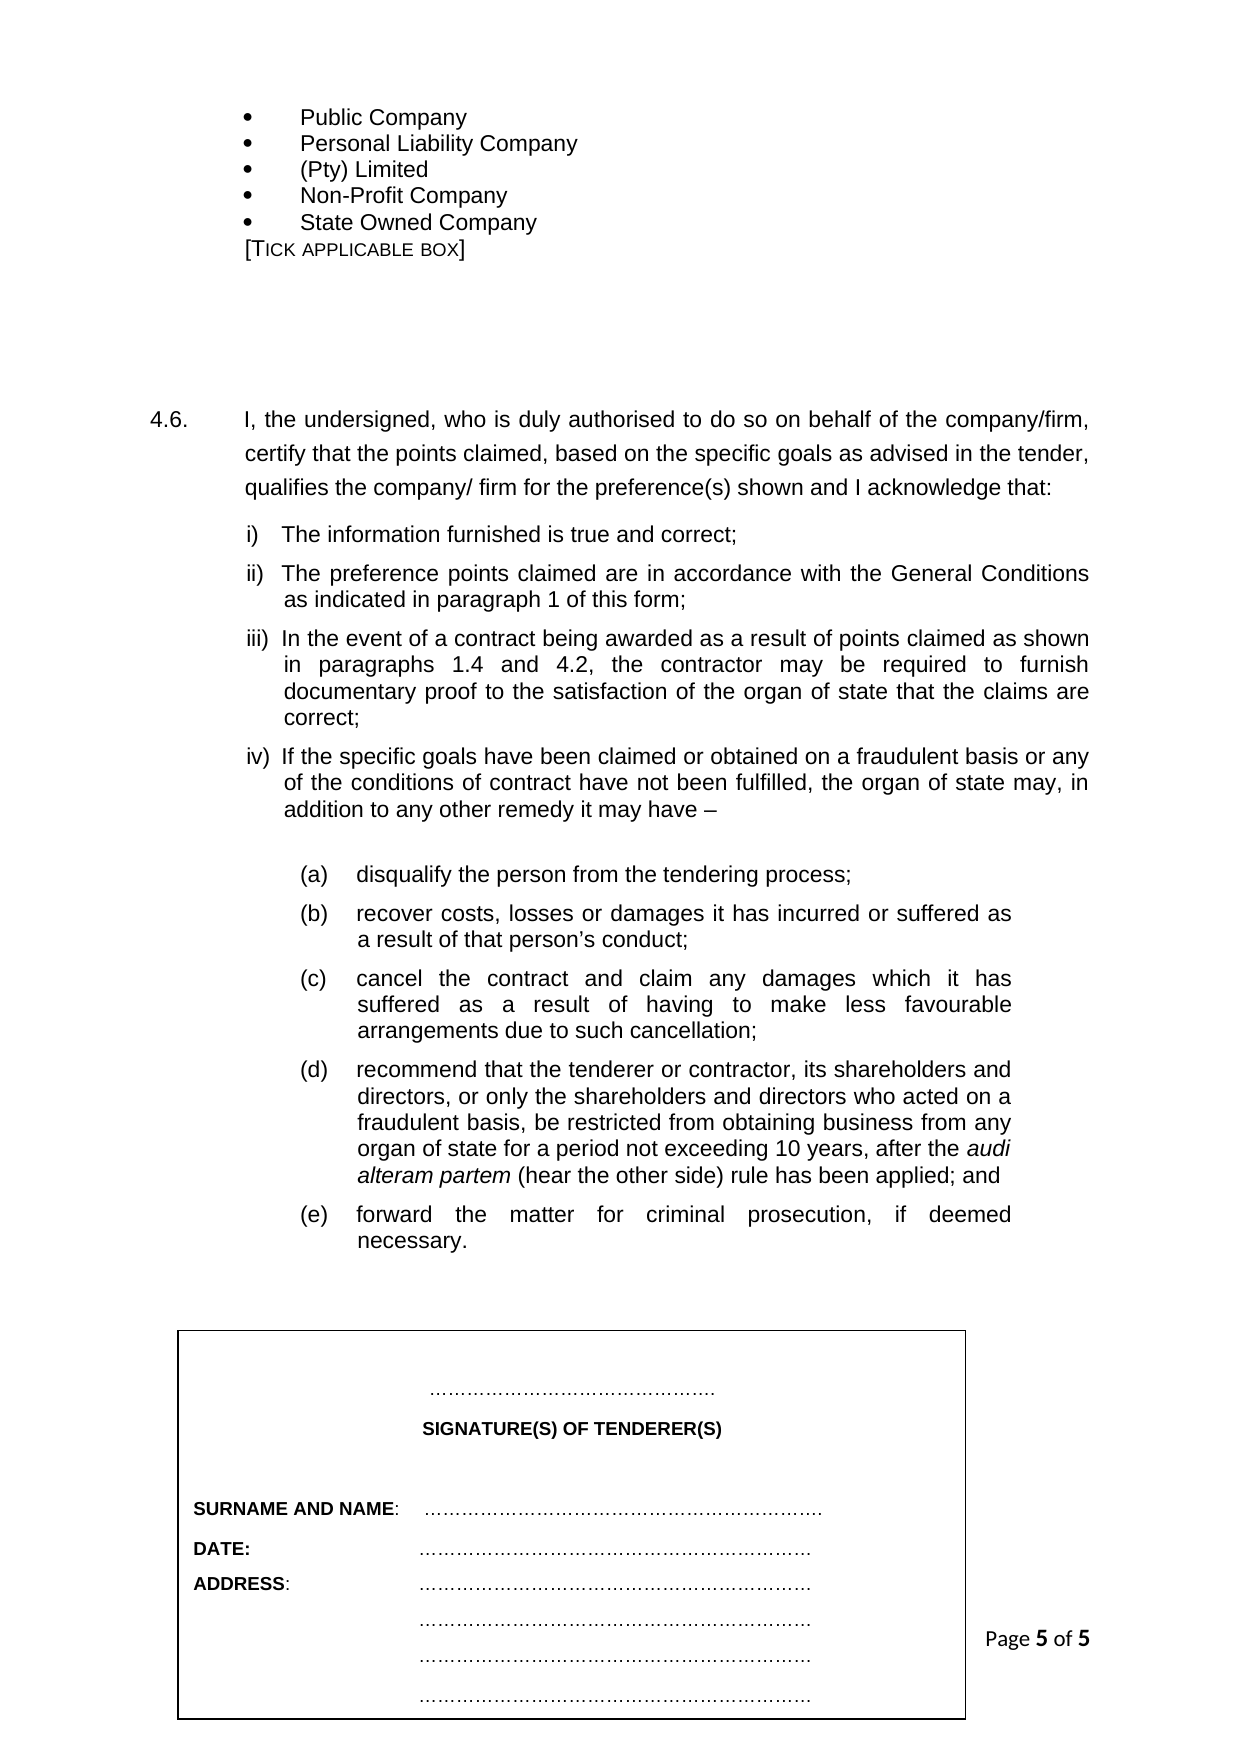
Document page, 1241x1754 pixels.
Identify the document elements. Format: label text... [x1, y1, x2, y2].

list If the specific goals have been claimed or obtained on a fraudulent basis or any of the conditions of contract have not been fulfilled, the organ of state may, in addition to any other remedy it may have – [246, 743, 1090, 822]
list The information furnished is true and correct; [246, 521, 1090, 547]
list In the event of a contract being awarded as a result of points claimed as shown in paragraphs 1.4 and 4.2, the contractor may be required to furnish documentary proof to the satisfaction of the organ of state that the claims are correct; [246, 625, 1090, 730]
list The preference points claimed are in accordance with the General Conditions as indicated in paragraph 1 of this form; [246, 560, 1090, 612]
text (Pty) Limited [244, 156, 1090, 182]
text Non-Profit Company [244, 182, 1090, 209]
text [Tick applicable box] [244, 235, 1090, 262]
text State Owned Company [244, 209, 1090, 235]
list recover costs, losses or damages it has incurred or suffered as a result of that person’s conduct; [300, 899, 1012, 952]
list forward the matter for criminal prosecution, if deemed necessary. [300, 1201, 1012, 1253]
list I, the undersigned, who is duly authorised to do so on behalf of the company/firm, certify that the points claimed, based on the specific goals as advised in the tender, qualifies the company/ firm for the preference(s) shown and I acknowledge that: [150, 406, 1090, 501]
list cancel the contract and claim any damages which it has suffered as a result of having to make less favourable arrangements due to such cancellation; [300, 965, 1012, 1044]
text Public Company [244, 103, 1090, 130]
list disqualify the person from the tendering process; [300, 861, 1012, 887]
list recommend that the tenderer or contractor, its shareholders and directors, or only the shareholders and directors who acted on a fraudulent basis, be restricted from obtaining business from any organ of state for a period not exceeding 10 years, after the audi alteram partem (hear the other side) rule has been applied; and [300, 1056, 1012, 1188]
text Personal Liability Company [244, 130, 1090, 156]
